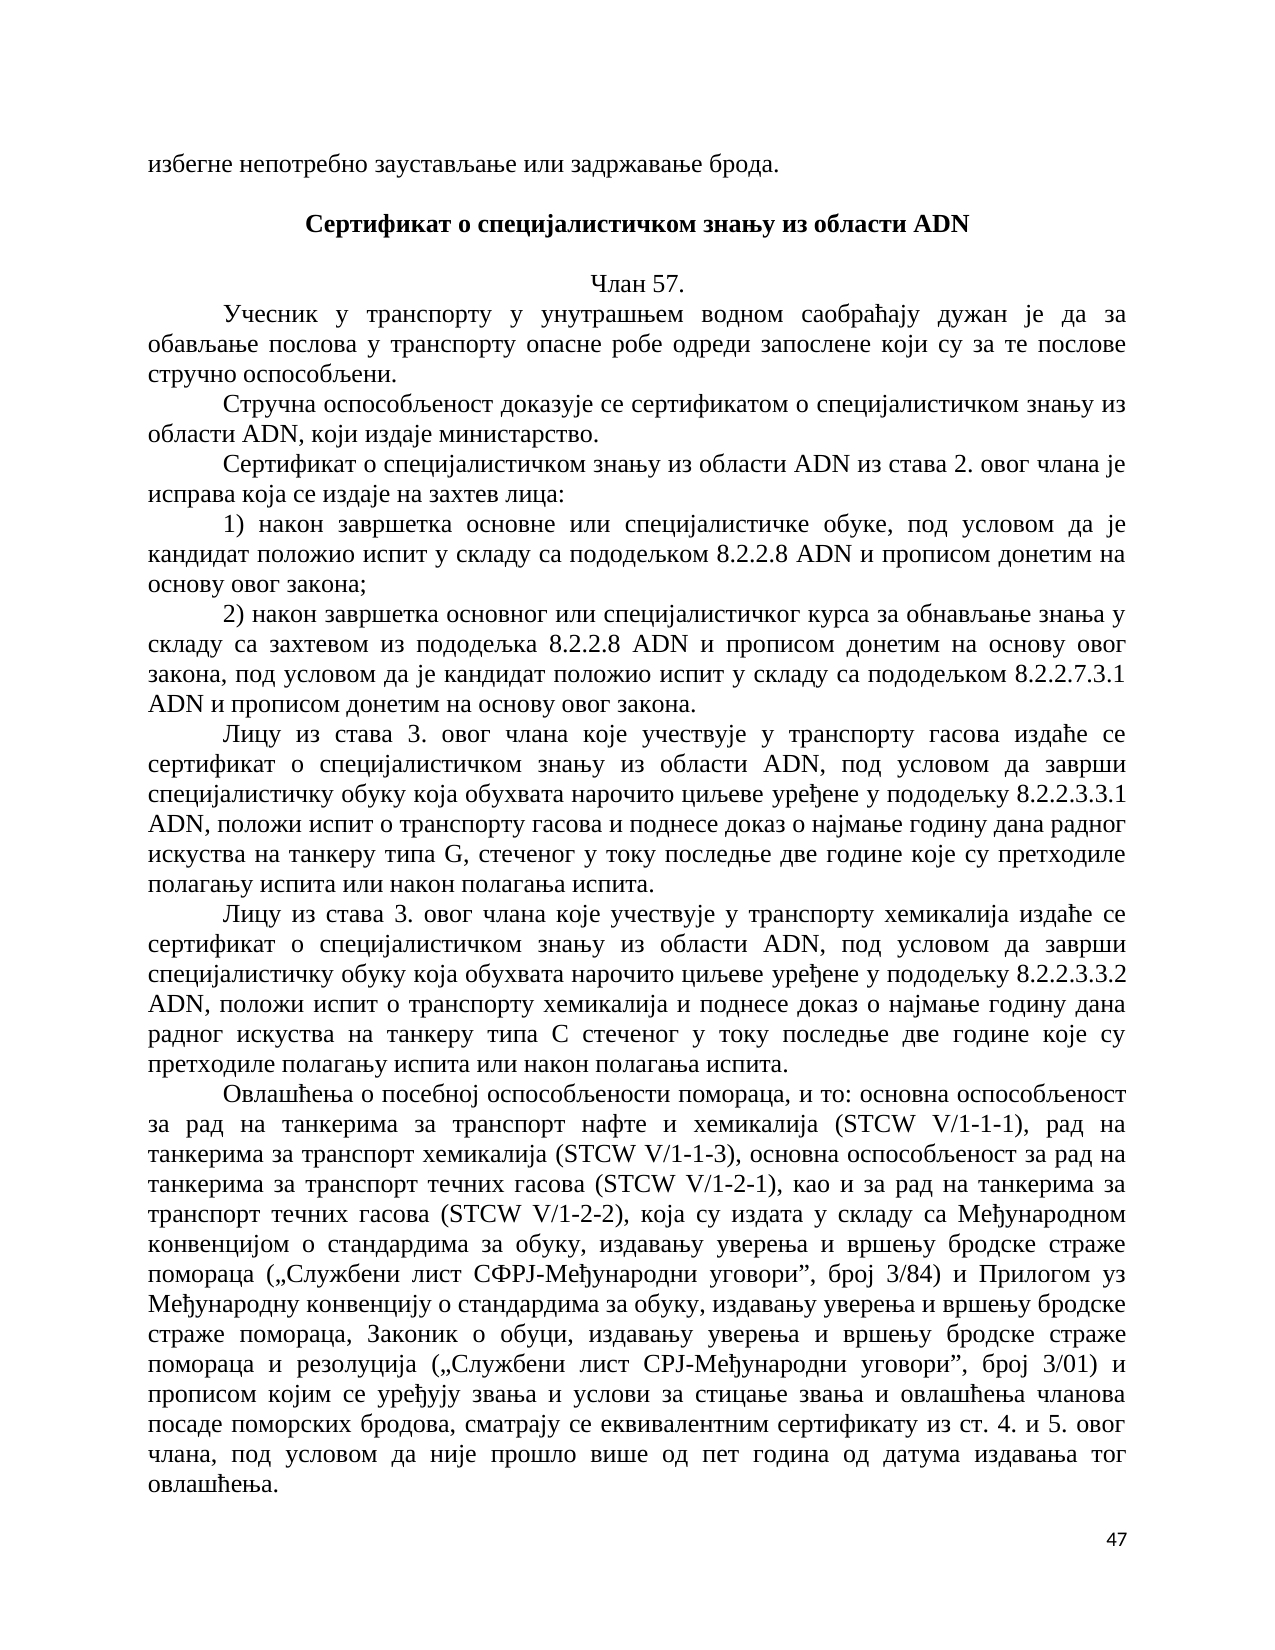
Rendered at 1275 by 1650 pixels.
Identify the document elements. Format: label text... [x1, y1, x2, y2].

text Члан 57. [148, 268, 1127, 298]
text Стручна оспособљеност доказује се сертификатом о специјалистичком знању из области ADN, који издаје министарство. [148, 388, 1127, 448]
text 2) након завршетка основног или специјалистичког курса за обнављање знања у складу са захтевом из пододељка 8.2.2.8 ADN и прописом донетим на основу овог закона, под условом да је кандидат положио испит у складу са пододељком 8.2.2.7.3.1 ADN и прописом донетим на основу овог закона. [148, 598, 1127, 718]
text Лицу из става 3. овог члана које учествује у транспорту гасова издаће се сертификат о специјалистичком знању из области ADN, под условом да заврши специјалистичку обуку која обухвата нарочито циљеве уређене у пододељку 8.2.2.3.3.1 ADN, положи испит о транспорту гасова и поднесе доказ о најмање годину дана радног искуства на танкеру типа G, стеченог у току последње две године које су претходиле полагању испита или након полагања испита. [148, 718, 1127, 898]
text Овлашћења о посебној оспособљености помораца, и то: основна оспособљеност за рад на танкерима за транспорт нафте и хемикалија (STCW V/1-1-1), рад на танкерима за транспорт хемикалија (STCW V/1-1-3), основна оспособљеност за рад на танкерима за транспорт течних гасова (STCW V/1-2-1), као и за рад на танкерима за транспорт течних гасова (STCW V/1-2-2), која су издата у складу са Међународном конвенцијом о стандардима за обуку, издавању уверења и вршењу бродске страже помораца („Службени лист СФРЈ-Међународни уговори”, број 3/84) и Прилогом уз Међународну конвенцију о стандардима за обуку, издавању уверења и вршењу бродске страже помораца, Законик о обуци, издавању уверења и вршењу бродске страже помораца и резолуција („Службени лист СРЈ-Међународни уговори”, број 3/01) и прописом којим се уређују звања и услови за стицање звања и овлашћења чланова посаде поморских бродова, сматрају се еквивалентним сертификату из ст. 4. и 5. овог члана, под условом да није прошло више од пет година од датума издавања тог овлашћења. [148, 1078, 1127, 1498]
text Сертификат о специјалистичком знању из области ADN из става 2. овог члана је исправа која се издаје на захтев лица: [148, 448, 1127, 508]
text Лицу из става 3. овог члана које учествује у транспорту хемикалија издаће се сертификат о специјалистичком знању из области ADN, под условом да заврши специјалистичку обуку која обухвата нарочито циљеве уређене у пододељку 8.2.2.3.3.2 ADN, положи испит о транспорту хемикалија и поднесе доказ о најмање годину дана радног искуства на танкеру типа C стеченог у току последње две године које су претходиле полагању испита или након полагања испита. [148, 898, 1127, 1078]
text 1) након завршетка основне или специјалистичке обуке, под условом да је кандидат положио испит у складу са пододељком 8.2.2.8 ADN и прописом донетим на основу овог закона; [148, 508, 1127, 598]
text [148, 148, 1127, 178]
text Учесник у транспорту у унутрашњем водном саобраћају дужан је да за обављање послова у транспорту опасне робе одреди запослене који су за те послове стручно оспособљени. [148, 298, 1127, 388]
text Сертификат о специјалистичком знању из области ADN [148, 208, 1127, 238]
